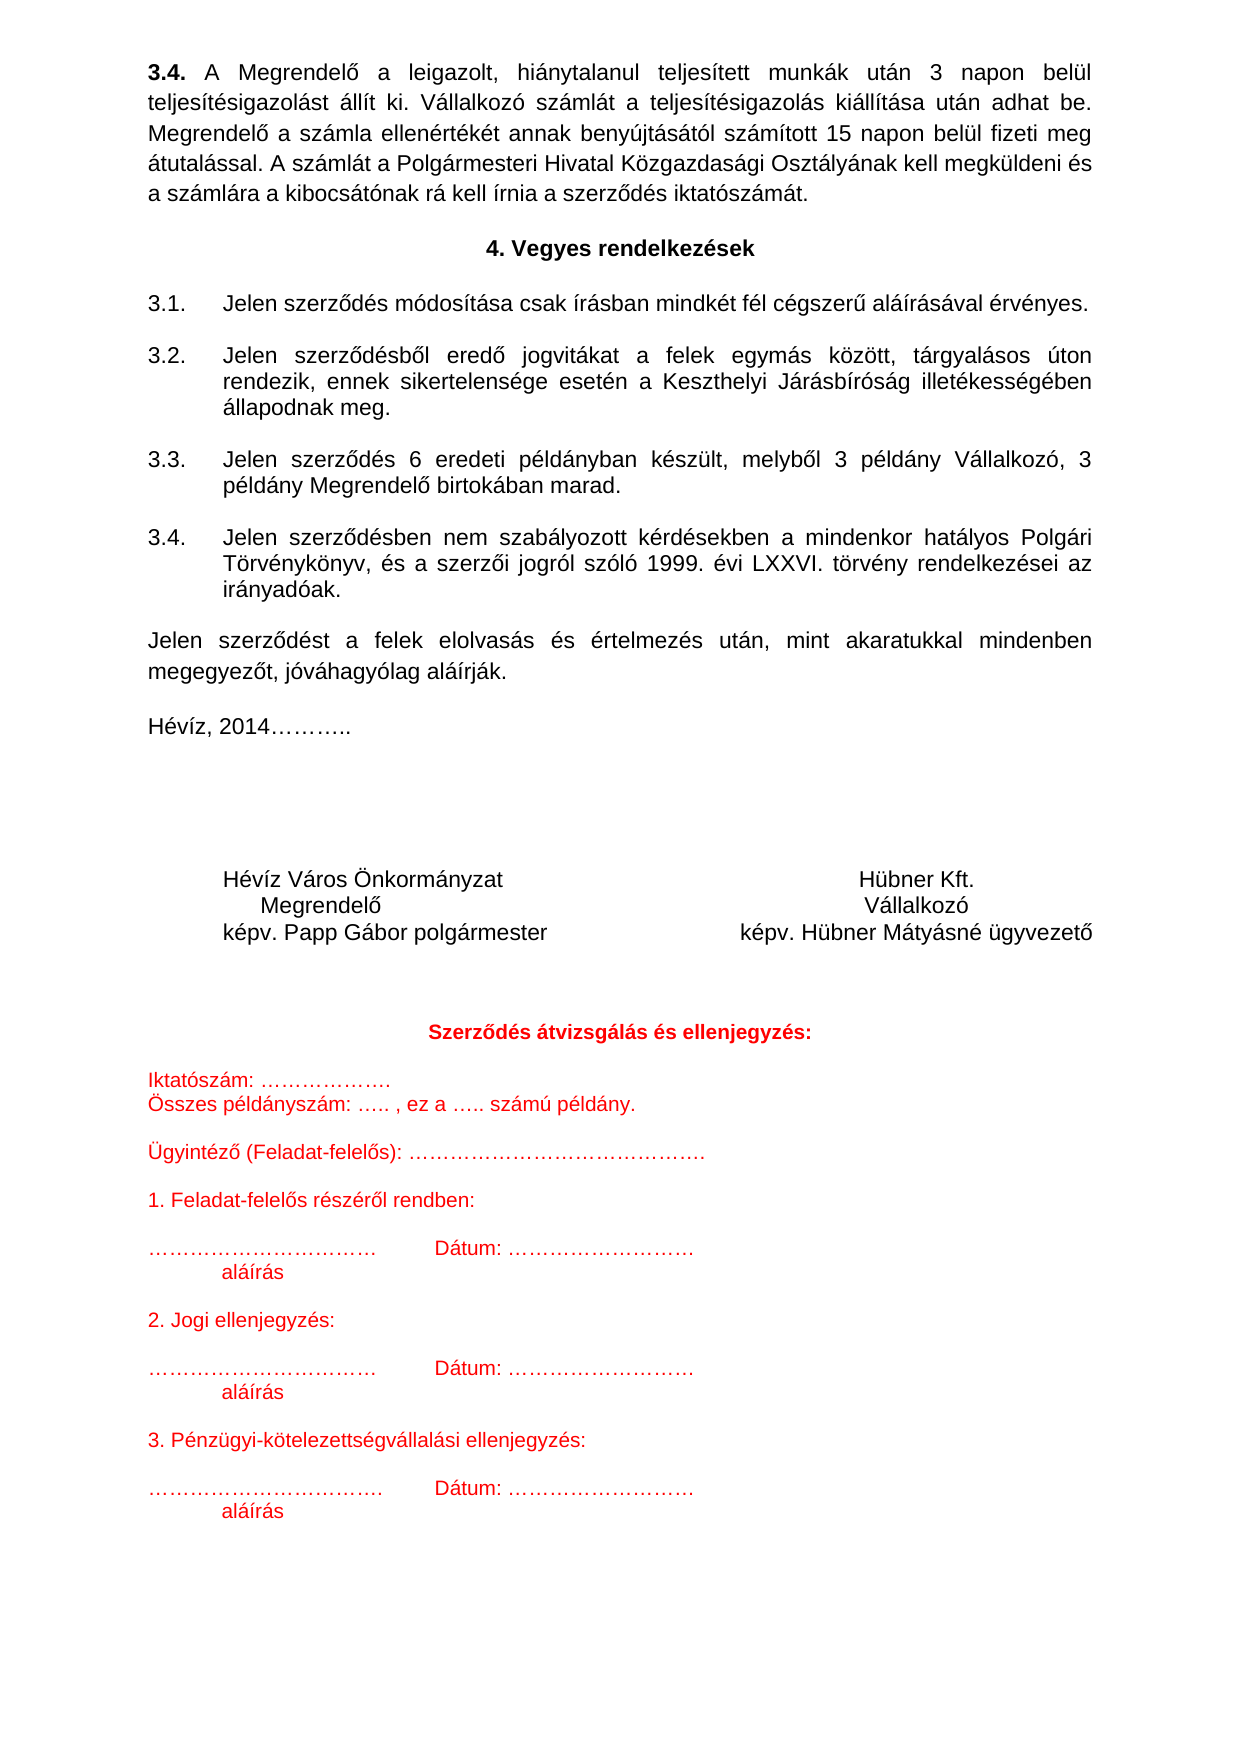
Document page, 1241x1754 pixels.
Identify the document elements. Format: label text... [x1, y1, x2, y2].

text képv. Papp Gábor polgármester képv. Hübner Mátyásné ügyvezető [148, 919, 1093, 945]
list Jelen szerződés módosítása csak írásban mindkét fél cégszerű aláírásával érvényes. [148, 290, 1093, 317]
text 3.4. A Megrendelő a leigazolt, hiánytalanul teljesített munkák után 3 napon belül teljesítésigazolást állít ki. Vállalkozó számlát a teljesítésigazolás kiállítása után adhat be. Megrendelő a számla ellenértékét annak benyújtásától számított 15 napon belül fizeti meg átutalással. A számlát a Polgármesteri Hivatal Közgazdasági Osztályának kell megküldeni és a számlára a kibocsátónak rá kell írnia a szerződés iktatószámát. [148, 59, 1093, 206]
text ……………………………. Dátum: ……………………… [148, 1475, 1093, 1499]
text Ügyintéző (Feladat-felelős): ……………………………………. [148, 1140, 1093, 1164]
text aláírás [148, 1379, 1093, 1403]
text Megrendelő Vállalkozó [148, 892, 1093, 919]
text aláírás [148, 1499, 1093, 1523]
text 2. Jogi ellenjegyzés: [148, 1308, 1093, 1332]
text Iktatószám: ………………. [148, 1068, 1093, 1092]
list Jelen szerződésből eredő jogvitákat a felek egymás között, tárgyalásos úton rendezik, ennek sikertelensége esetén a Keszthelyi Járásbíróság illetékességében állapodnak meg. [148, 342, 1093, 421]
text Jelen szerződést a felek elolvasás és értelmezés után, mint akaratukkal mindenben megegyezőt, jóváhagyólag aláírják. [148, 627, 1093, 684]
text Szerződés átvizsgálás és ellenjegyzés: [148, 1020, 1093, 1044]
text Hévíz, 2014……….. [148, 713, 1093, 739]
text Összes példányszám: ….. , ez a ….. számú példány. [148, 1092, 1093, 1116]
text Hévíz Város Önkormányzat Hübner Kft. [148, 866, 1093, 892]
text 1. Feladat-felelős részéről rendben: [148, 1188, 1093, 1212]
text 3. Pénzügyi-kötelezettségvállalási ellenjegyzés: [148, 1427, 1093, 1451]
text …………………………… Dátum: ……………………… [148, 1356, 1093, 1379]
list Jelen szerződésben nem szabályozott kérdésekben a mindenkor hatályos Polgári Törvénykönyv, és a szerzői jogról szóló 1999. évi LXXVI. törvény rendelkezései az irányadóak. [148, 523, 1093, 602]
text 4. Vegyes rendelkezések [148, 235, 1093, 261]
list Jelen szerződés 6 eredeti példányban készült, melyből 3 példány Vállalkozó, 3 példány Megrendelő birtokában marad. [148, 446, 1093, 498]
text aláírás [148, 1260, 1093, 1284]
text …………………………… Dátum: ……………………… [148, 1236, 1093, 1260]
